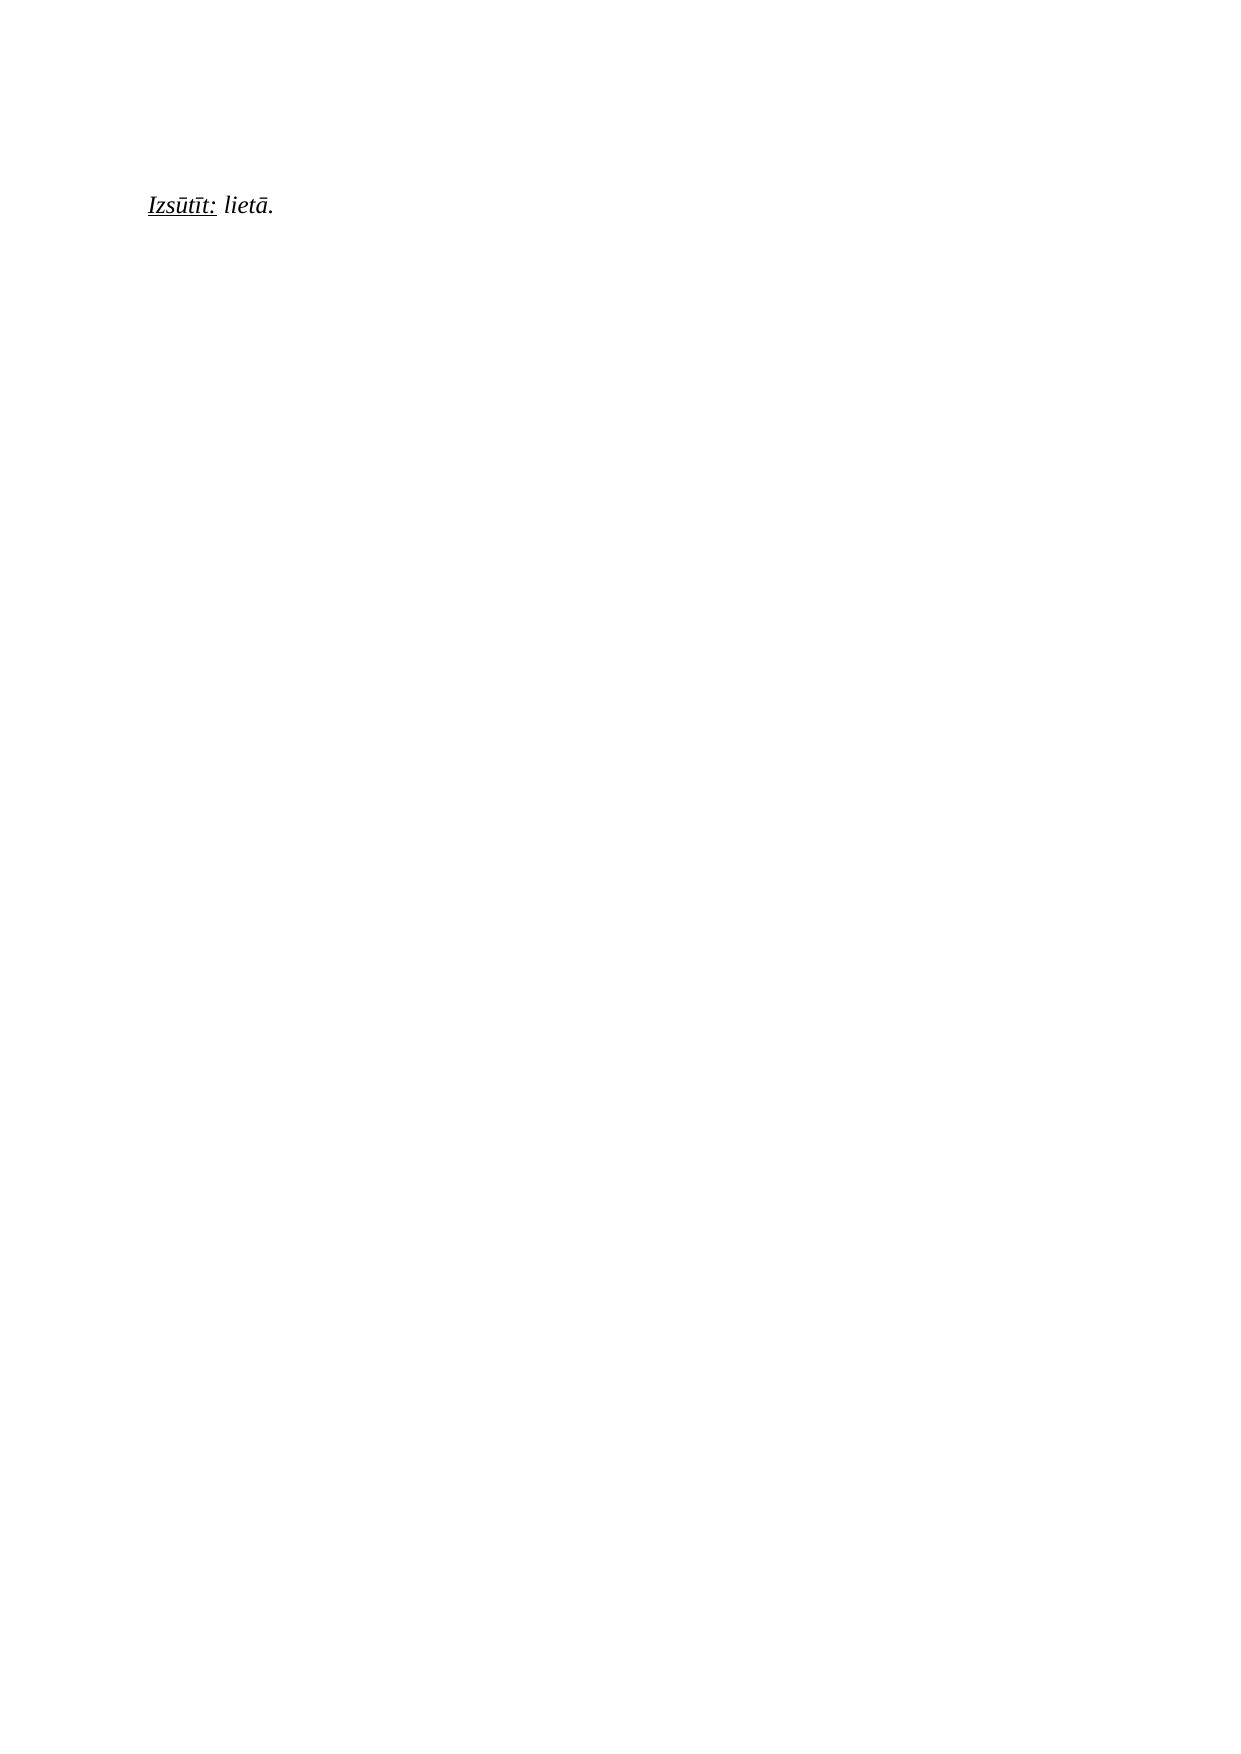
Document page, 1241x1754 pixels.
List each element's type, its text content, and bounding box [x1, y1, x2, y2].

text Izsūtīt: lietā. [148, 190, 1107, 219]
